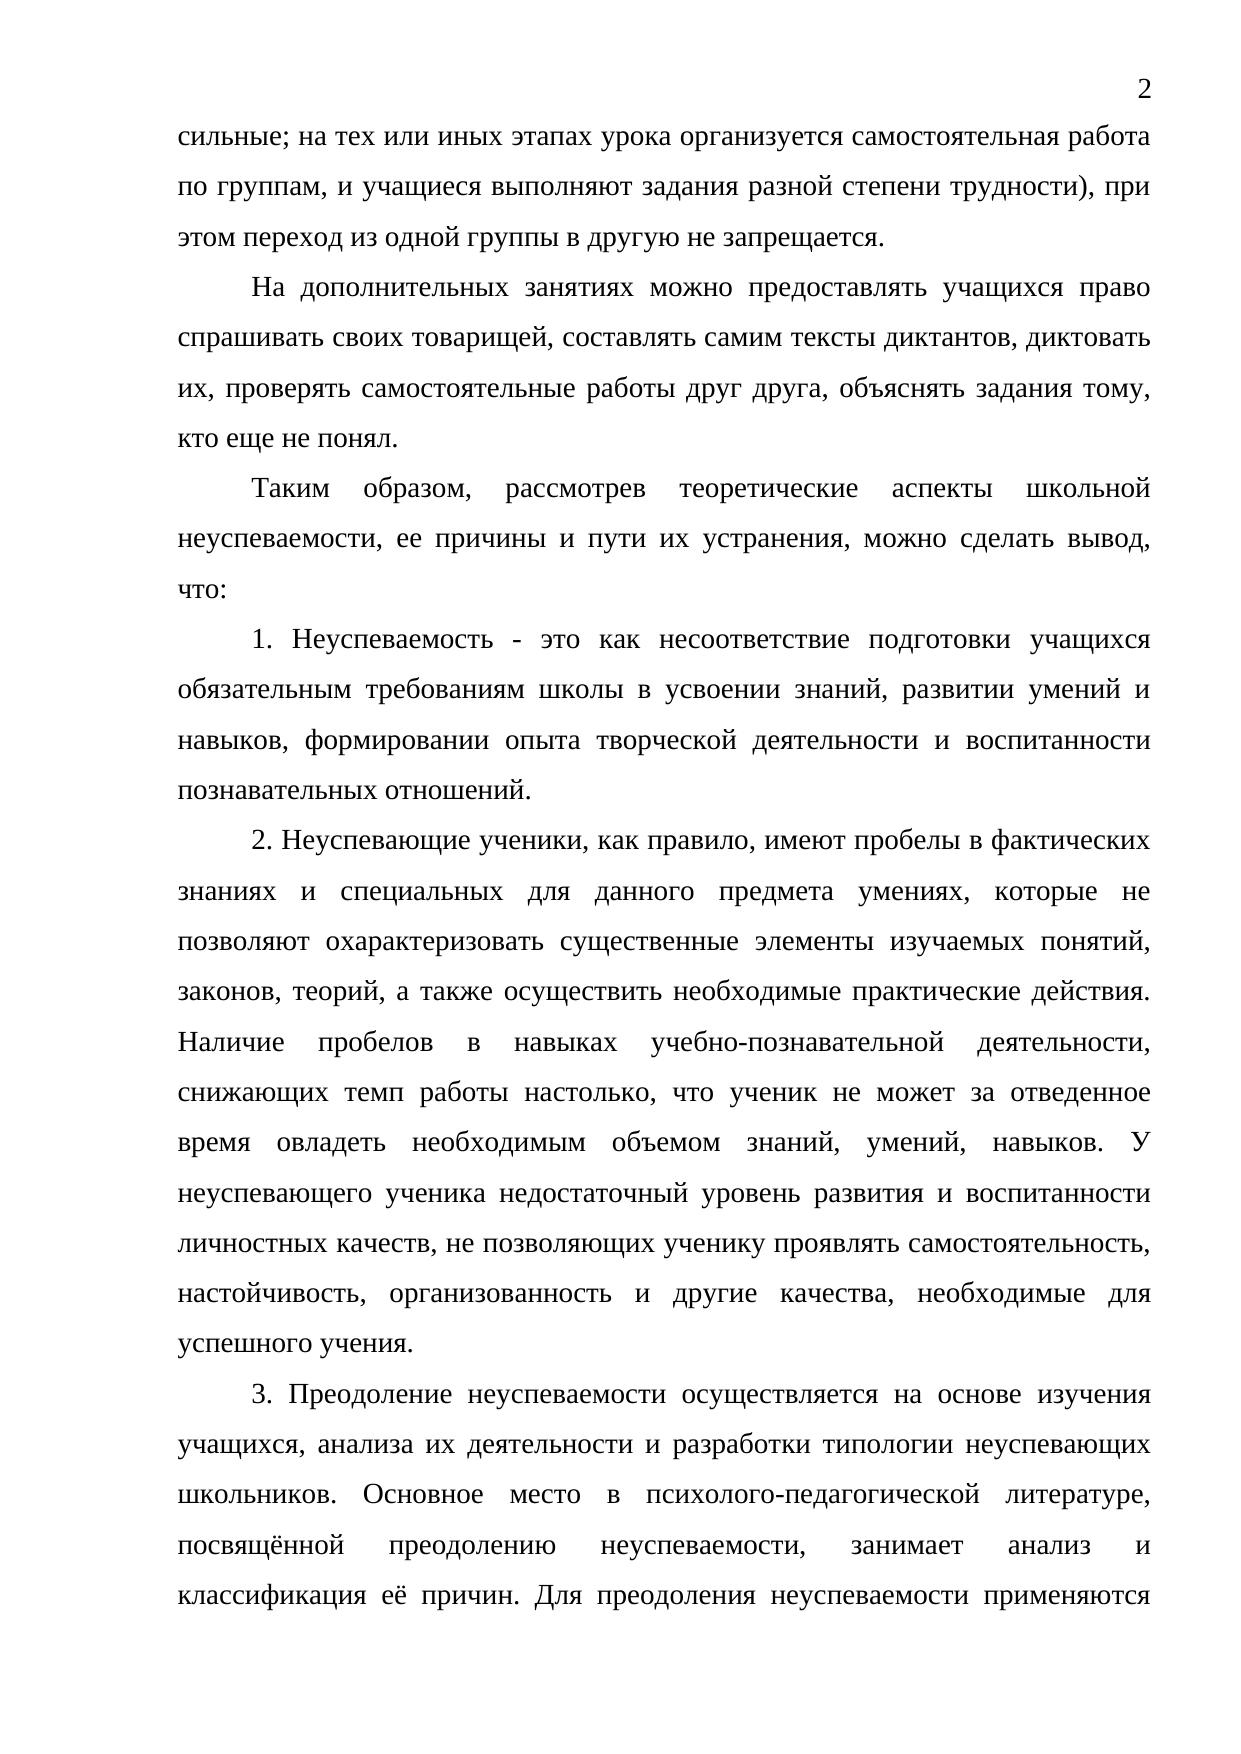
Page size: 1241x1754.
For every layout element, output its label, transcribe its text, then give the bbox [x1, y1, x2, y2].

text 1. Неуспеваемость - это как несоответствие подготовки учащихся обязательным требованиям школы в усвоении знаний, развитии умений и навыков, формировании опыта творческой деятельности и воспитанности познавательных отношений. [177, 621, 1152, 806]
text Таким образом, рассмотрев теоретические аспекты школьной неуспеваемости, ее причины и пути их устранения, можно сделать вывод, что: [177, 470, 1152, 604]
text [177, 1376, 1152, 1611]
text 2. Неуспевающие ученики, как правило, имеют пробелы в фактических знаниях и специальных для данного предмета умениях, которые не позволяют охарактеризовать существенные элементы изучаемых понятий, законов, теорий, а также осуществить необходимые практические действия. Наличие пробелов в навыках учебно-познавательной деятельности, снижающих темп работы настолько, что ученик не может за отведенное время овладеть необходимым объемом знаний, умений, навыков. У неуспевающего ученика недостаточный уровень развития и воспитанности личностных качеств, не позволяющих ученику проявлять самостоятельность, настойчивость, организованность и другие качества, необходимые для успешного учения. [177, 822, 1152, 1359]
text На дополнительных занятиях можно предоставлять учащихся право спрашивать своих товарищей, составлять самим тексты диктантов, диктовать их, проверять самостоятельные работы друг друга, объяснять задания тому, кто еще не понял. [177, 269, 1152, 453]
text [177, 118, 1152, 252]
